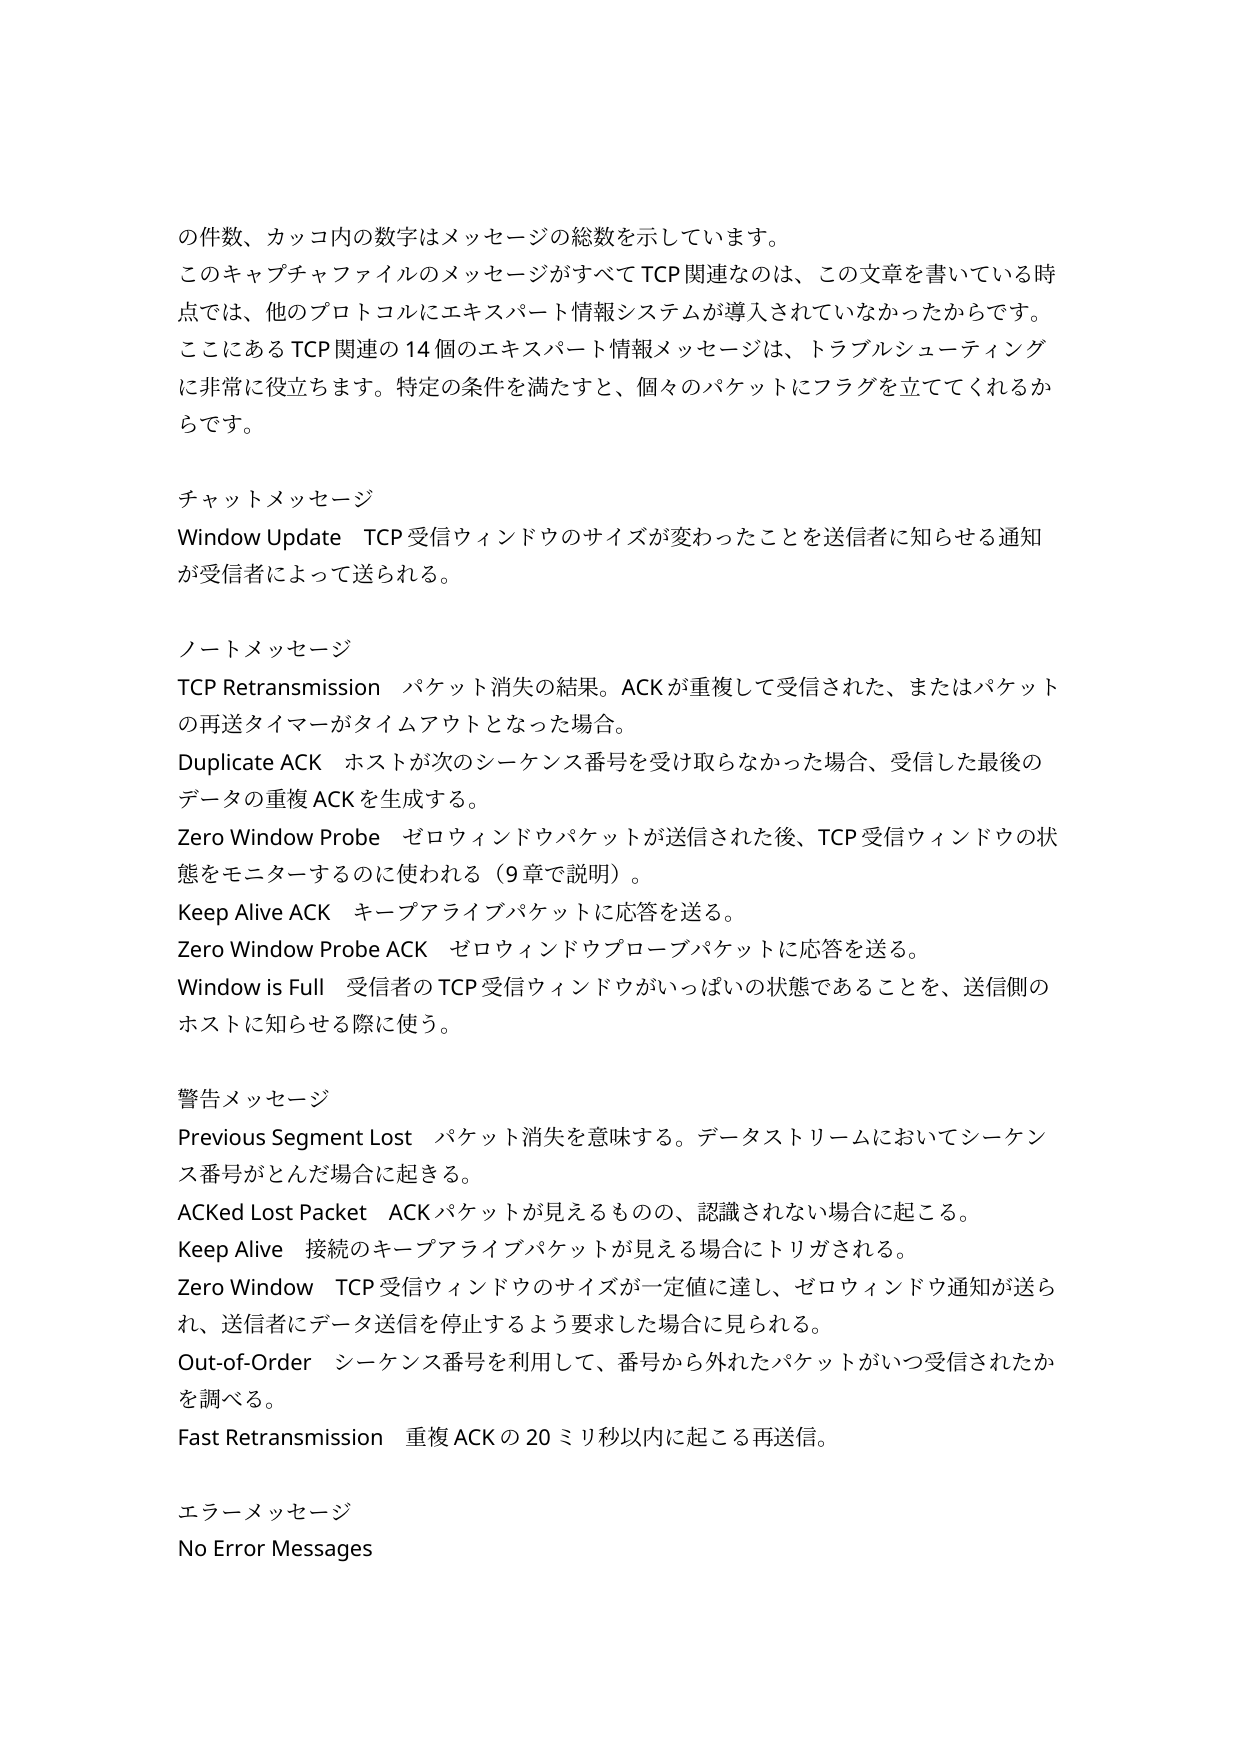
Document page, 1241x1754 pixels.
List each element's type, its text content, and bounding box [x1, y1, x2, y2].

text Keep Alive ACK キープアライブパケットに応答を送る。 [177, 892, 1063, 929]
text Window is Full 受信者のTCP受信ウィンドウがいっぱいの状態であることを、送信側のホストに知らせる際に使う。 [177, 967, 1063, 1042]
text チャットメッセージ [177, 479, 1063, 517]
text Out-of-Order シーケンス番号を利用して、番号から外れたパケットがいつ受信されたかを調べる。 [177, 1342, 1063, 1417]
text ノートメッセージ [177, 629, 1063, 667]
text エラーメッセージ [177, 1492, 1063, 1529]
text このキャプチャファイルのメッセージがすべてTCP関連なのは、この文章を書いている時点では、他のプロトコルにエキスパート情報システムが導入されていなかったからです。ここにあるTCP関連の14個のエキスパート情報メッセージは、トラブルシューティングに非常に役立ちます。特定の条件を満たすと、個々のパケットにフラグを立ててくれるからです。 [177, 254, 1063, 442]
text ACKed Lost Packet ACKパケットが見えるものの、認識されない場合に起こる。 [177, 1192, 1063, 1229]
text Duplicate ACK ホストが次のシーケンス番号を受け取らなかった場合、受信した最後のデータの重複ACKを生成する。 [177, 742, 1063, 817]
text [177, 217, 1063, 254]
text Previous Segment Lost パケット消失を意味する。データストリームにおいてシーケンス番号がとんだ場合に起きる。 [177, 1117, 1063, 1192]
text Zero Window Probe ゼロウィンドウパケットが送信された後、TCP受信ウィンドウの状態をモニターするのに使われる（9章で説明）。 [177, 817, 1063, 892]
text 警告メッセージ [177, 1079, 1063, 1117]
text No Error Messages [177, 1529, 1063, 1567]
text Keep Alive 接続のキープアライブパケットが見える場合にトリガされる。 [177, 1229, 1063, 1267]
text Window Update TCP受信ウィンドウのサイズが変わったことを送信者に知らせる通知が受信者によって送られる。 [177, 517, 1063, 592]
text Zero Window Probe ACK ゼロウィンドウプローブパケットに応答を送る。 [177, 929, 1063, 967]
text TCP Retransmission パケット消失の結果。ACKが重複して受信された、またはパケットの再送タイマーがタイムアウトとなった場合。 [177, 667, 1063, 742]
text Fast Retransmission 重複ACKの20ミリ秒以内に起こる再送信。 [177, 1417, 1063, 1454]
text Zero Window TCP受信ウィンドウのサイズが一定値に達し、ゼロウィンドウ通知が送られ、送信者にデータ送信を停止するよう要求した場合に見られる。 [177, 1267, 1063, 1342]
